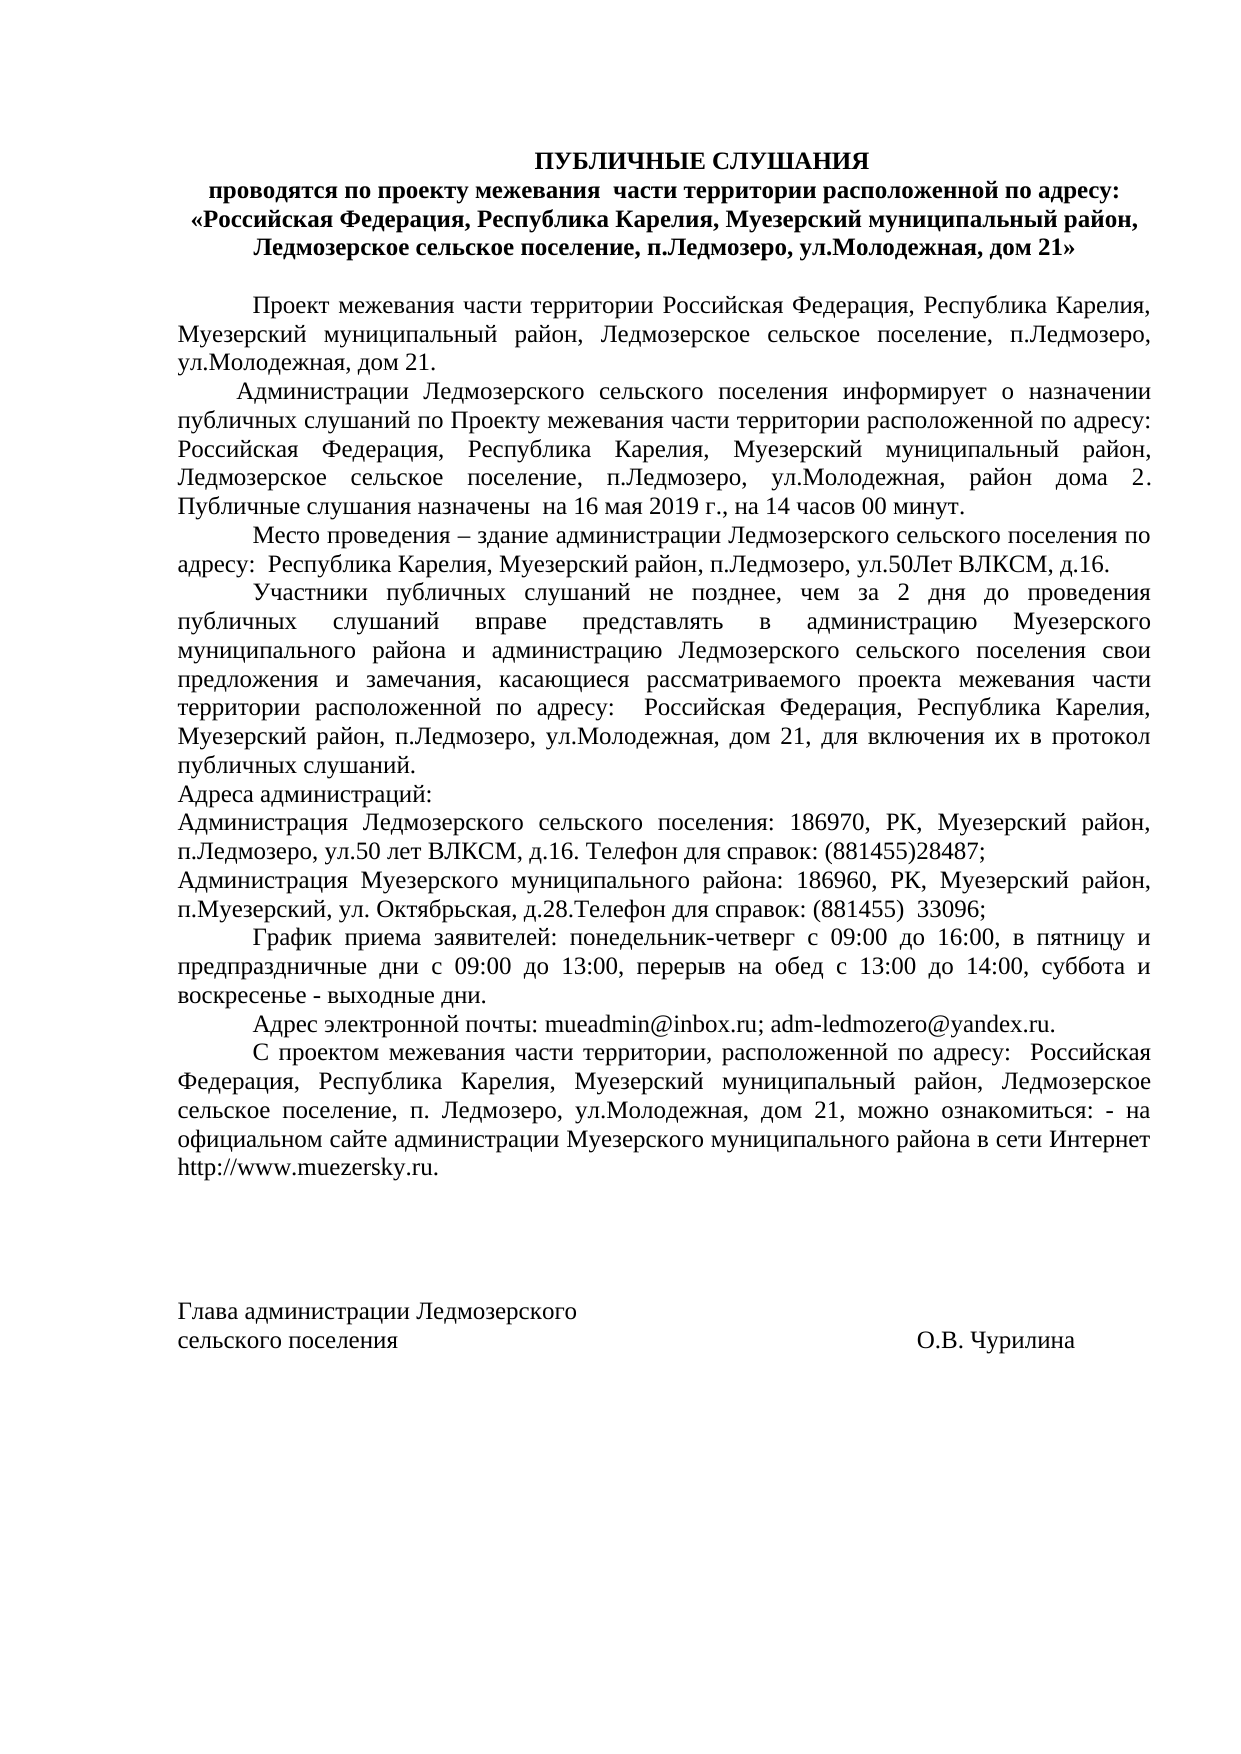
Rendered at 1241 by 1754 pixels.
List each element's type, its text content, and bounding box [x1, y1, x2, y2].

text Адреса администраций: [177, 779, 1152, 807]
text Место проведения – здание администрации Ледмозерского сельского поселения по адресу: Республика Карелия, Муезерский район, п.Ледмозеро, ул.50Лет ВЛКСМ, д.16. [177, 520, 1152, 577]
text Администрация Ледмозерского сельского поселения: 186970, РК, Муезерский район, п.Ледмозеро, ул.50 лет ВЛКСМ, д.16. Телефон для справок: (881455)28487; [177, 807, 1152, 865]
text Глава администрации Ледмозерского [177, 1296, 1152, 1325]
text сельского поселения О.В. Чурилина [177, 1325, 1152, 1354]
text С проектом межевания части территории, расположенной по адресу: Российская Федерация, Республика Карелия, Муезерский муниципальный район, Ледмозерское сельское поселение, п. Ледмозеро, ул.Молодежная, дом 21, можно ознакомиться: - на официальном сайте администрации Муезерского муниципального района в сети Интернет http://www.muezersky.ru. [177, 1037, 1152, 1181]
text График приема заявителей: понедельник-четверг с 09:00 до 16:00, в пятницу и предпраздничные дни с 09:00 до 13:00, перерыв на обед с 13:00 до 14:00, суббота и воскресенье - выходные дни. [177, 922, 1152, 1009]
text Проект межевания части территории Российская Федерация, Республика Карелия, Муезерский муниципальный район, Ледмозерское сельское поселение, п.Ледмозеро, ул.Молодежная, дом 21. [177, 290, 1152, 376]
text Адрес электронной почты: mueadmin@inbox.ru; adm-ledmozero@yandex.ru. [177, 1009, 1152, 1037]
text Участники публичных слушаний не позднее, чем за 2 дня до проведения публичных слушаний вправе представлять в администрацию Муезерского муниципального района и администрацию Ледмозерского сельского поселения свои предложения и замечания, касающиеся рассматриваемого проекта межевания части территории расположенной по адресу: Российская Федерация, Республика Карелия, Муезерский район, п.Ледмозеро, ул.Молодежная, дом 21, для включения их в протокол публичных слушаний. [177, 577, 1152, 779]
text Администрация Муезерского муниципального района: 186960, РК, Муезерский район, п.Муезерский, ул. Октябрьская, д.28.Телефон для справок: (881455) 33096; [177, 865, 1152, 922]
text проводятся по проекту межевания части территории расположенной по адресу: «Российская Федерация, Республика Карелия, Муезерский муниципальный район, Ледмозерское сельское поселение, п.Ледмозеро, ул.Молодежная, дом 21» [177, 175, 1152, 261]
text Администрации Ледмозерского сельского поселения информирует о назначении публичных слушаний по Проекту межевания части территории расположенной по адресу: Российская Федерация, Республика Карелия, Муезерский муниципальный район, Ледмозерское сельское поселение, п.Ледмозеро, ул.Молодежная, район дома 2. Публичные слушания назначены на 16 мая 2019 г., на 14 часов 00 минут. [177, 376, 1152, 520]
text ПУБЛИЧНЫЕ СЛУШАНИЯ [177, 146, 1152, 175]
